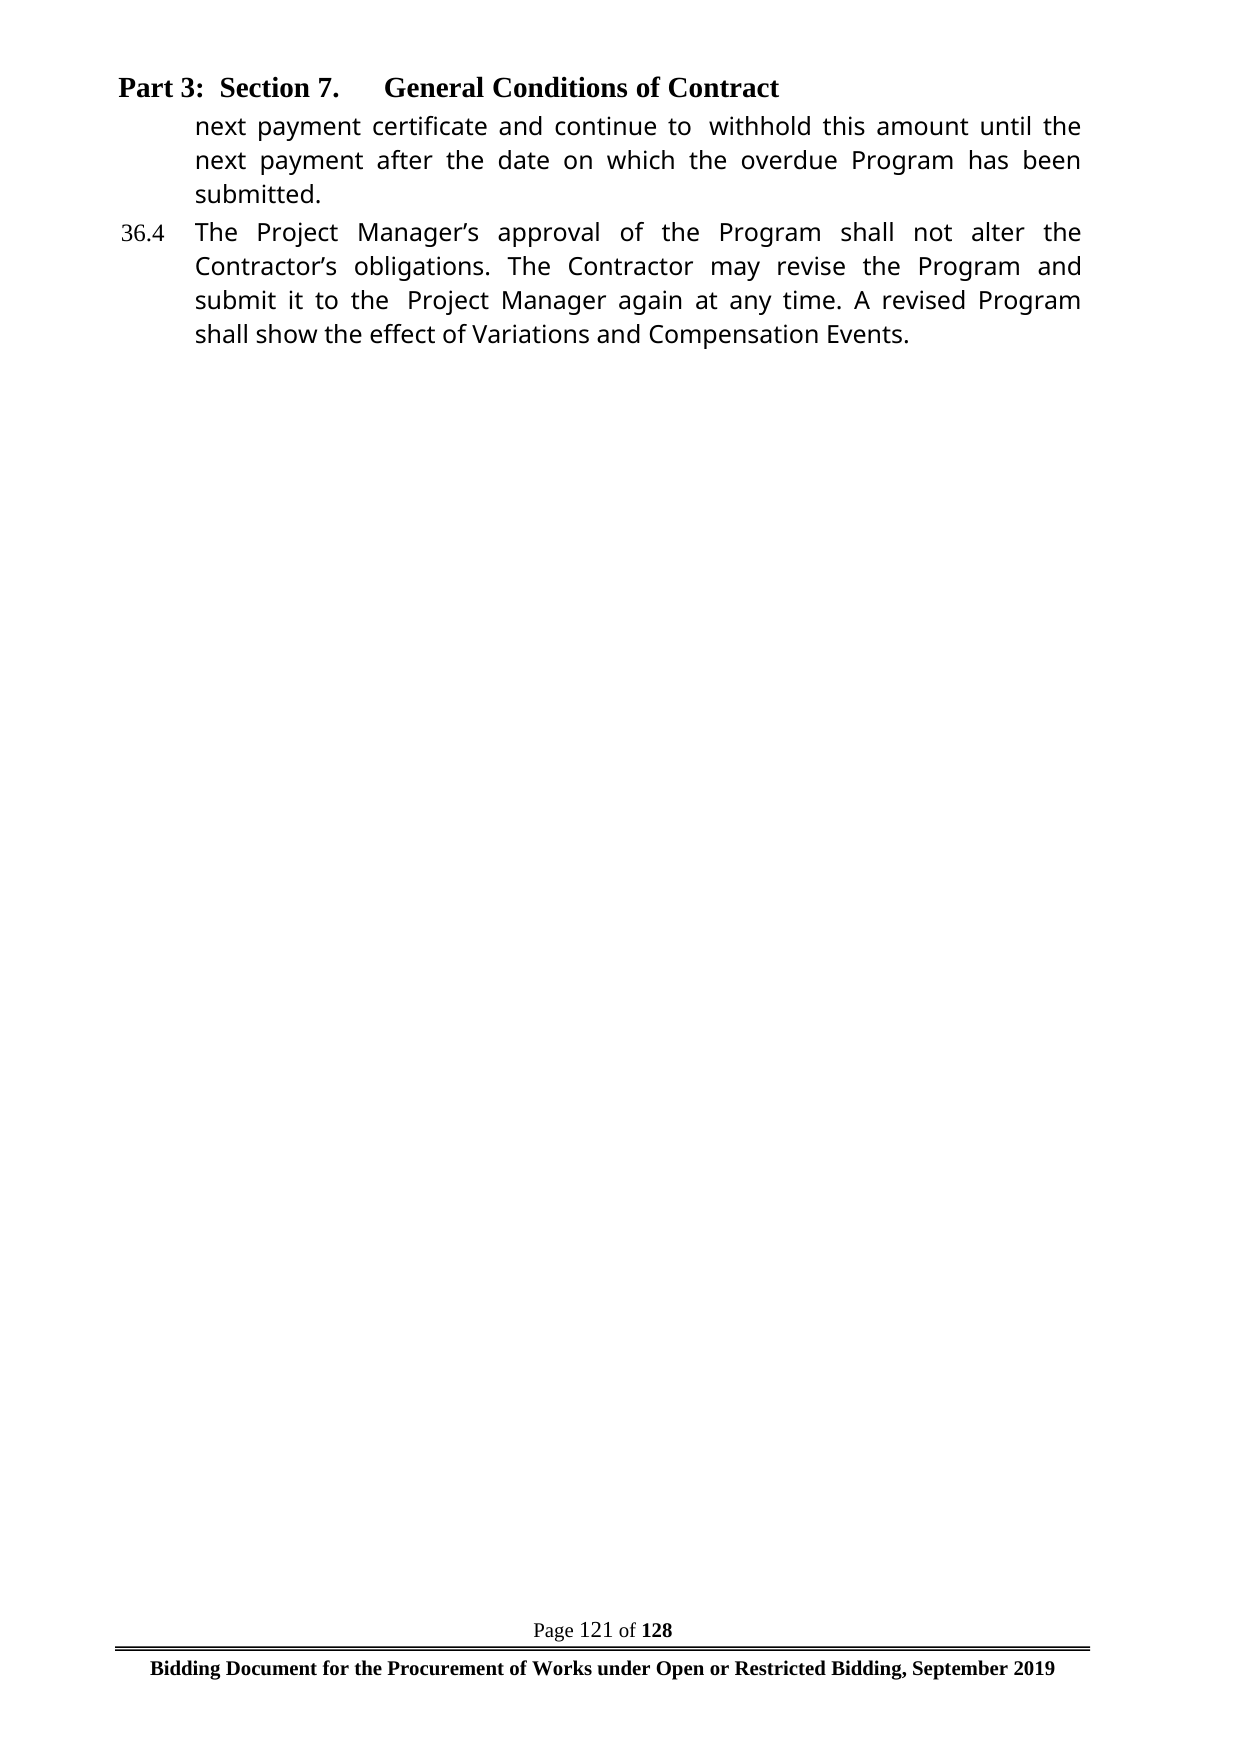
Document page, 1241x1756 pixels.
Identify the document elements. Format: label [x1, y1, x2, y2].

table_cell [115, 102, 1091, 351]
